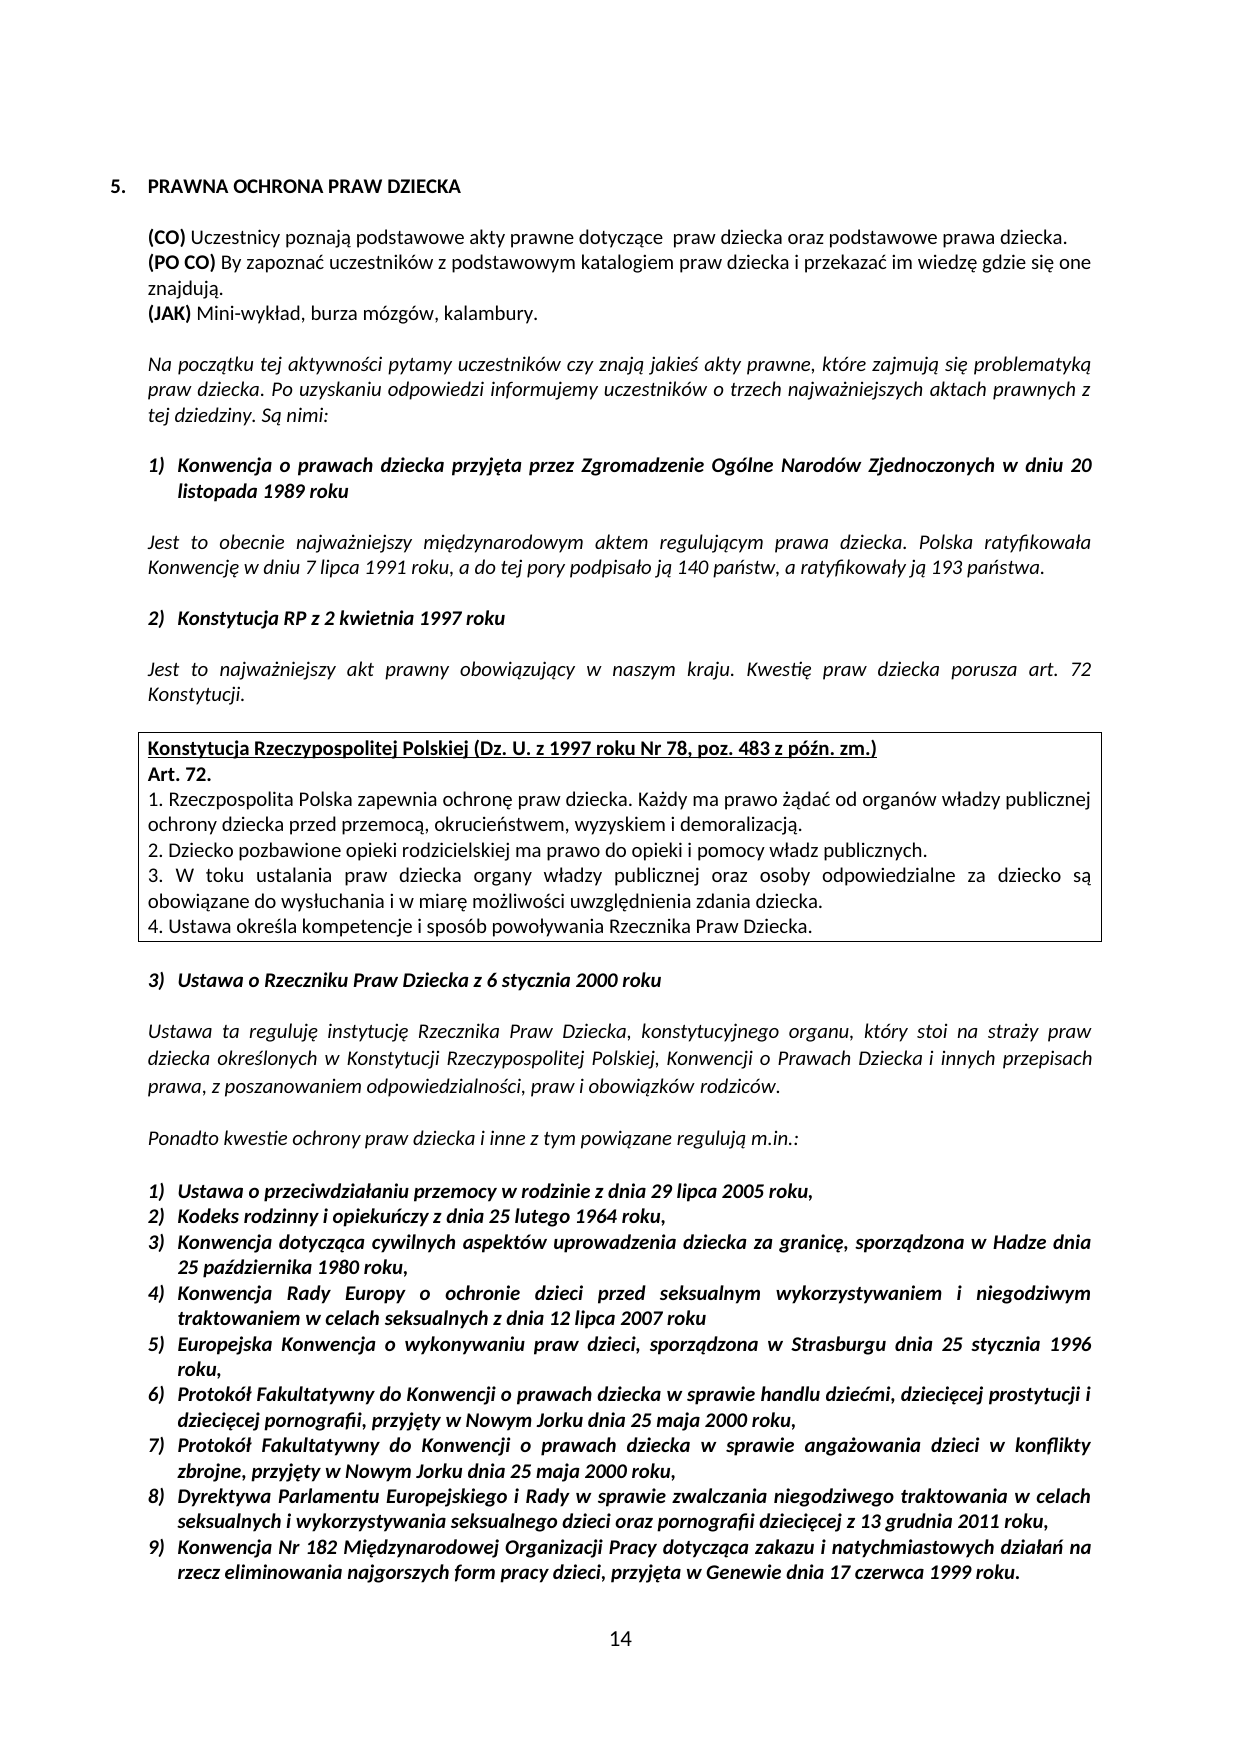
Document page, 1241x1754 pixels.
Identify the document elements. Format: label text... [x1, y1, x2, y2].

list Kodeks rodzinny i opiekuńczy z dnia 25 lutego 1964 roku, [148, 1204, 1093, 1229]
text (PO CO) By zapoznać uczestników z podstawowym katalogiem praw dziecka i przekazać im wiedzę gdzie się one znajdują. [148, 249, 1093, 300]
text (CO) Uczestnicy poznają podstawowe akty prawne dotyczące praw dziecka oraz podstawowe prawa dziecka. [148, 224, 1093, 249]
list Dyrektywa Parlamentu Europejskiego i Rady w sprawie zwalczania niegodziwego traktowania w celach seksualnych i wykorzystywania seksualnego dzieci oraz pornografii dziecięcej z 13 grudnia 2011 roku, [148, 1483, 1093, 1534]
list Europejska Konwencja o wykonywaniu praw dzieci, sporządzona w Strasburgu dnia 25 stycznia 1996 roku, [148, 1331, 1093, 1382]
list Konwencja Rady Europy o ochronie dzieci przed seksualnym wykorzystywaniem i niegodziwym traktowaniem w celach seksualnych z dnia 12 lipca 2007 roku [148, 1280, 1093, 1331]
text Ponadto kwestie ochrony praw dziecka i inne z tym powiązane regulują m.in.: [148, 1125, 1093, 1150]
text Konstytucja Rzeczypospolitej Polskiej (Dz. U. z 1997 roku Nr 78, poz. 483 z późn. zm.) [139, 733, 1101, 761]
list Protokół Fakultatywny do Konwencji o prawach dziecka w sprawie handlu dziećmi, dziecięcej prostytucji i dziecięcej pornografii, przyjęty w Nowym Jorku dnia 25 maja 2000 roku, [148, 1382, 1093, 1432]
list Konwencja o prawach dziecka przyjęta przez Zgromadzenie Ogólne Narodów Zjednoczonych w dniu 20 listopada 1989 roku [148, 453, 1093, 503]
list Konwencja Nr 182 Międzynarodowej Organizacji Pracy dotycząca zakazu i natychmiastowych działań na rzecz eliminowania najgorszych form pracy dzieci, przyjęta w Genewie dnia 17 czerwca 1999 roku. [148, 1534, 1093, 1585]
text (JAK) Mini-wykład, burza mózgów, kalambury. [148, 300, 1093, 326]
list Ustawa o przeciwdziałaniu przemocy w rodzinie z dnia 29 lipca 2005 roku, [148, 1178, 1093, 1204]
text 1. Rzeczpospolita Polska zapewnia ochronę praw dziecka. Każdy ma prawo żądać od organów władzy publicznej ochrony dziecka przed przemocą, okrucieństwem, wyzyskiem i demoralizacją. [148, 786, 1093, 837]
text 2. Dziecko pozbawione opieki rodzicielskiej ma prawo do opieki i pomocy władz publicznych. [148, 837, 1093, 862]
list Konstytucja RP z 2 kwietnia 1997 roku [148, 605, 1093, 631]
text Jest to najważniejszy akt prawny obowiązujący w naszym kraju. Kwestię praw dziecka porusza art. 72 Konstytucji. [148, 656, 1093, 707]
text Na początku tej aktywności pytamy uczestników czy znają jakieś akty prawne, które zajmują się problematyką praw dziecka. Po uzyskaniu odpowiedzi informujemy uczestników o trzech najważniejszych aktach prawnych z tej dziedziny. Są nimi: [148, 351, 1093, 427]
list Konwencja dotycząca cywilnych aspektów uprowadzenia dziecka za granicę, sporządzona w Hadze dnia 25 października 1980 roku, [148, 1229, 1093, 1280]
text Art. 72. [148, 761, 1093, 786]
text 3. W toku ustalania praw dziecka organy władzy publicznej oraz osoby odpowiedzialne za dziecko są obowiązane do wysłuchania i w miarę możliwości uwzględnienia zdania dziecka. [148, 862, 1093, 910]
text Jest to obecnie najważniejszy międzynarodowym aktem regulującym prawa dziecka. Polska ratyfikowała Konwencję w dniu 7 lipca 1991 roku, a do tej pory podpisało ją 140 państw, a ratyfikowały ją 193 państwa. [148, 529, 1093, 580]
text Ustawa ta reguluję instytucję Rzecznika Praw Dziecka, konstytucyjnego organu, który stoi na straży praw dziecka określonych w Konstytucji Rzeczypospolitej Polskiej, Konwencji o Prawach Dziecka i innych przepisach prawa, z poszanowaniem odpowiedzialności, praw i obowiązków rodziców. [148, 1018, 1093, 1099]
text 4. Ustawa określa kompetencje i sposób powoływania Rzecznika Praw Dziecka. [139, 910, 1101, 941]
list Ustawa o Rzeczniku Praw Dziecka z 6 stycznia 2000 roku [148, 967, 1093, 993]
list Protokół Fakultatywny do Konwencji o prawach dziecka w sprawie angażowania dzieci w konflikty zbrojne, przyjęty w Nowym Jorku dnia 25 maja 2000 roku, [148, 1432, 1093, 1483]
list PRAWNA OCHRONA PRAW DZIECKA [110, 173, 1093, 198]
